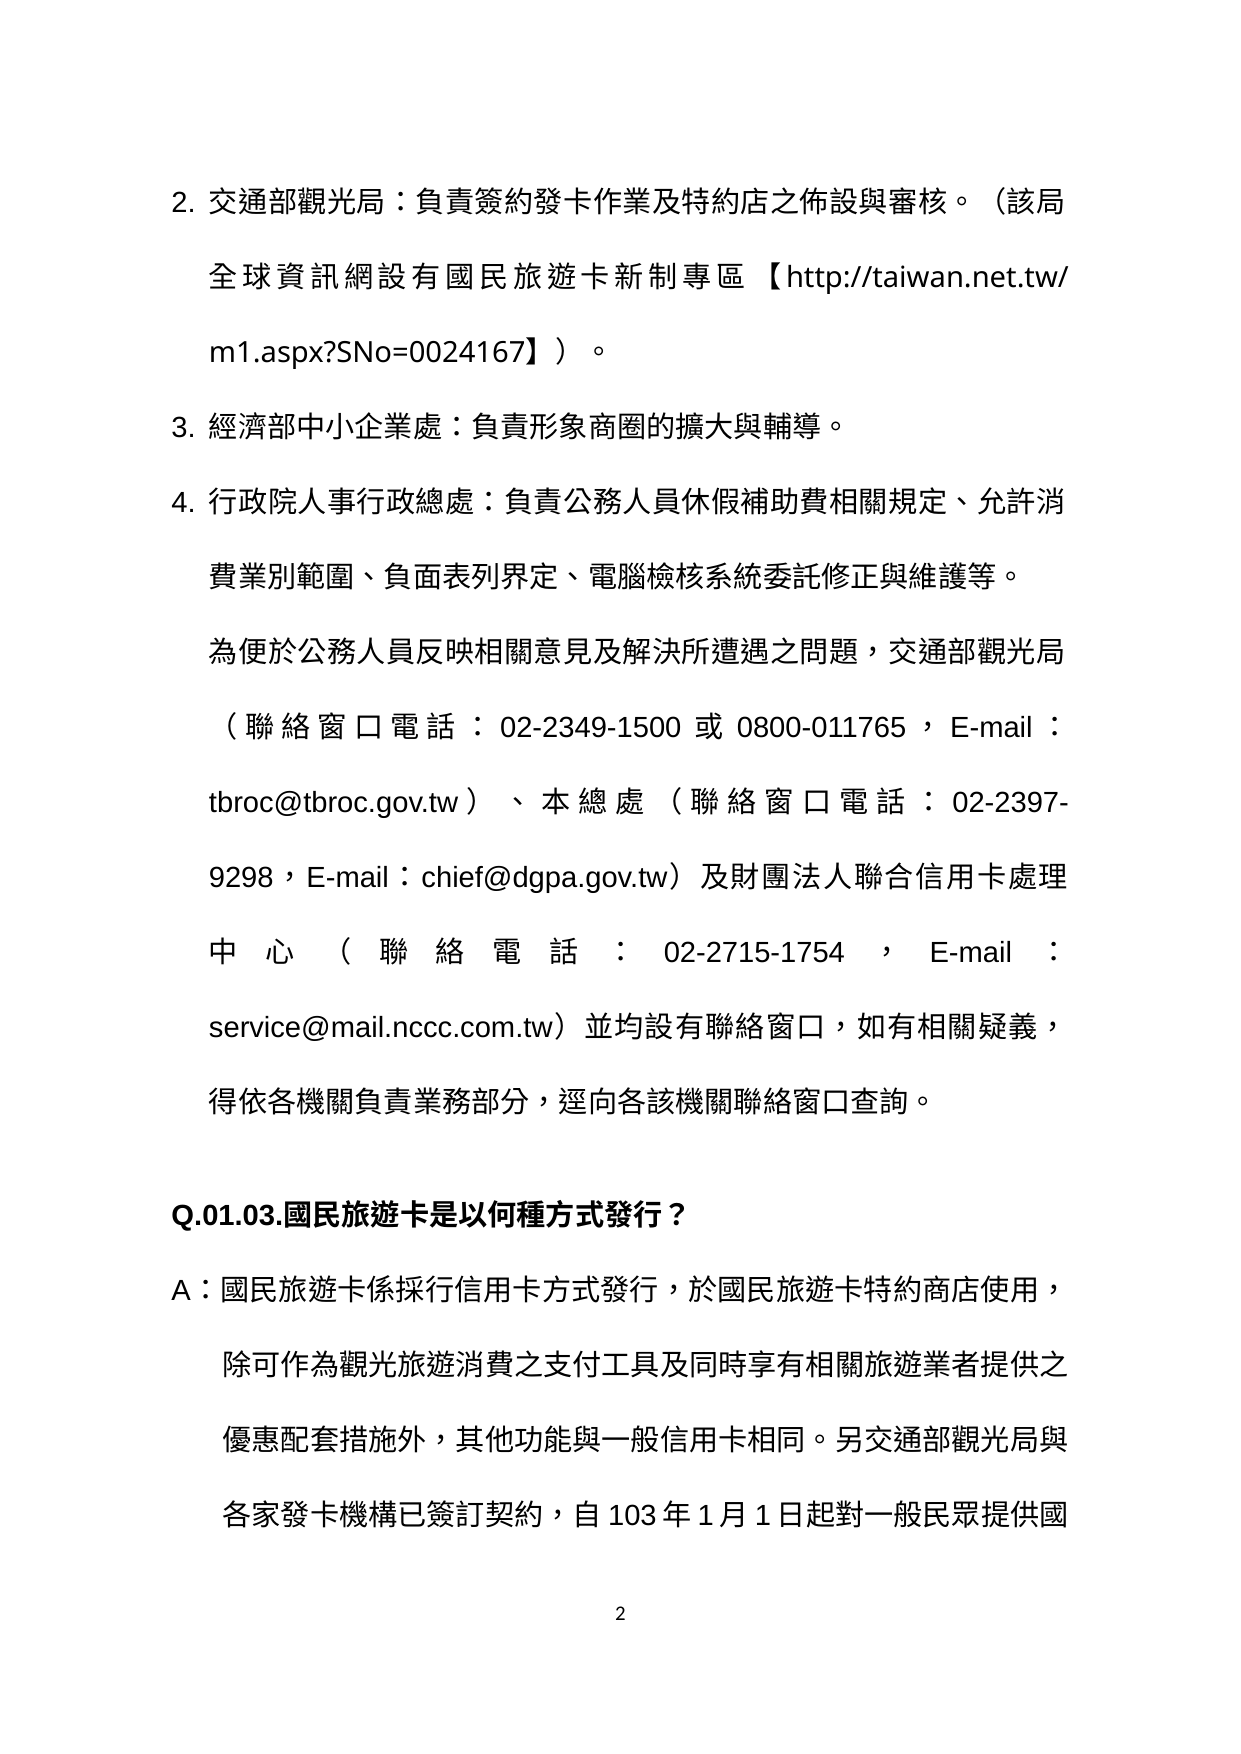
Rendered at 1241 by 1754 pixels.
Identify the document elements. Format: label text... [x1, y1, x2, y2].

list 交通部觀光局：負責簽約發卡作業及特約店之佈設與審核。（該局全球資訊網設有國民旅遊卡新制專區【http://taiwan.net.tw/m1.aspx?SNo=0024167】）。 [171, 162, 1069, 387]
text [171, 1250, 1069, 1550]
list 經濟部中小企業處：負責形象商圈的擴大與輔導。 [171, 387, 1069, 462]
text 為便於公務人員反映相關意見及解決所遭遇之問題，交通部觀光局（聯絡窗口電話：02-2349-1500或0800-011765，E-mail：tbroc@tbroc.gov.tw）、本總處（聯絡窗口電話：02-2397-9298，E-mail：chief@dgpa.gov.tw）及財團法人聯合信用卡處理中心（聯絡電話：02-2715-1754，E-mail：service@mail.nccc.com.tw）並均設有聯絡窗口，如有相關疑義，得依各機關負責業務部分，逕向各該機關聯絡窗口查詢。 [209, 612, 1069, 1137]
list 行政院人事行政總處：負責公務人員休假補助費相關規定、允許消費業別範圍、負面表列界定、電腦檢核系統委託修正與維護等。 [171, 462, 1069, 612]
text Q.01.03.國民旅遊卡是以何種方式發行？ [171, 1175, 1069, 1250]
